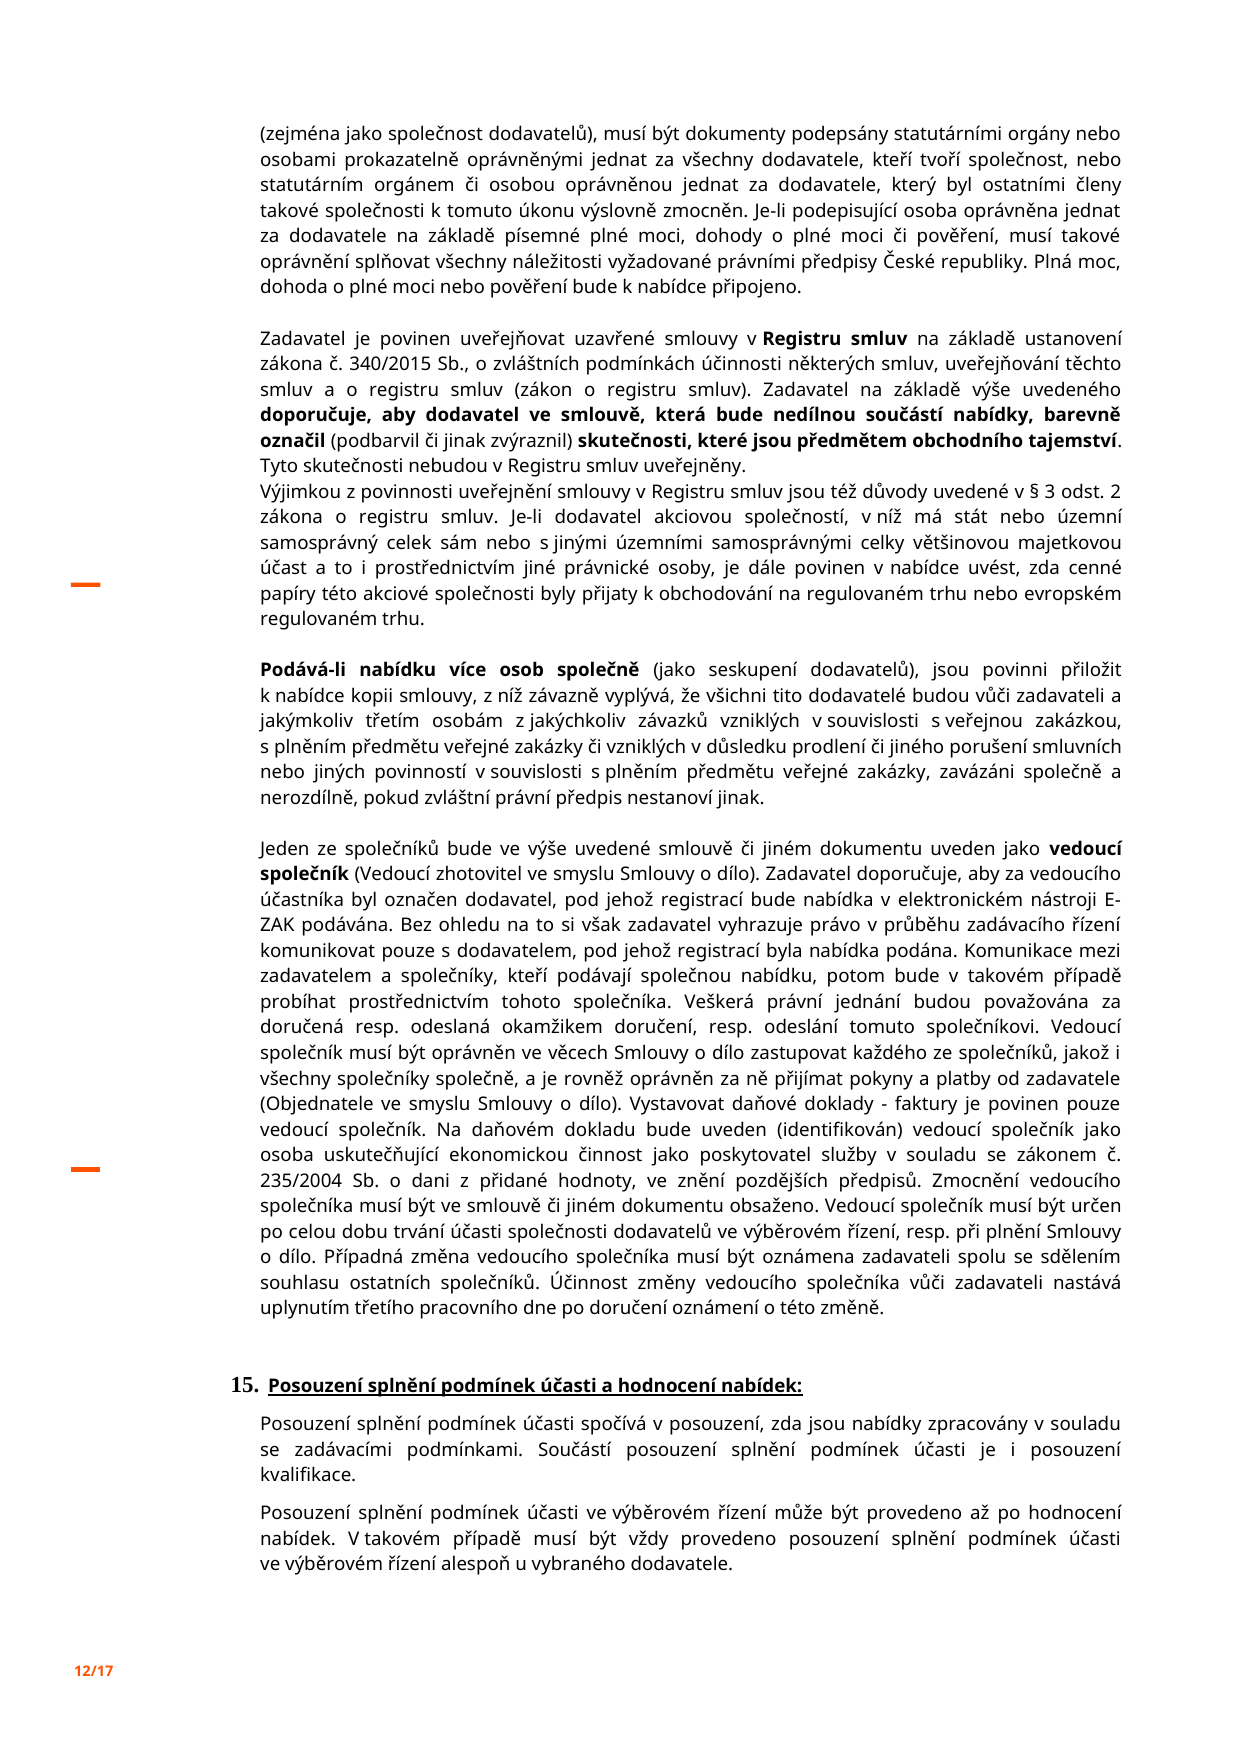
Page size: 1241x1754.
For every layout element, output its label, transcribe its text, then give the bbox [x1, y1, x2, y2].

text Posouzení splnění podmínek účasti spočívá v posouzení, zda jsou nabídky zpracovány v souladu se zadávacími podmínkami. Součástí posouzení splnění podmínek účasti je i posouzení kvalifikace. [260, 1410, 1122, 1487]
text Posouzení splnění podmínek účasti ve výběrovém řízení může být provedeno až po hodnocení nabídek. V takovém případě musí být vždy provedeno posouzení splnění podmínek účasti ve výběrovém řízení alespoň u vybraného dodavatele. [260, 1499, 1122, 1576]
text Jeden ze společníků bude ve výše uvedené smlouvě či jiném dokumentu uveden jako vedoucí společník (Vedoucí zhotovitel ve smyslu Smlouvy o dílo). Zadavatel doporučuje, aby za vedoucího účastníka byl označen dodavatel, pod jehož registrací bude nabídka v elektronickém nástroji E-ZAK podávána. Bez ohledu na to si však zadavatel vyhrazuje právo v průběhu zadávacího řízení komunikovat pouze s dodavatelem, pod jehož registrací byla nabídka podána. Komunikace mezi zadavatelem a společníky, kteří podávají společnou nabídku, potom bude v takovém případě probíhat prostřednictvím tohoto společníka. Veškerá právní jednání budou považována za doručená resp. odeslaná okamžikem doručení, resp. odeslání tomuto společníkovi. Vedoucí společník musí být oprávněn ve věcech Smlouvy o dílo zastupovat každého ze společníků, jakož i všechny společníky společně, a je rovněž oprávněn za ně přijímat pokyny a platby od zadavatele (Objednatele ve smyslu Smlouvy o dílo). Vystavovat daňové doklady - faktury je povinen pouze vedoucí společník. Na daňovém dokladu bude uveden (identifikován) vedoucí společník jako osoba uskutečňující ekonomickou činnost jako poskytovatel služby v souladu se zákonem č. 235/2004 Sb. o dani z přidané hodnoty, ve znění pozdějších předpisů. Zmocnění vedoucího společníka musí být ve smlouvě či jiném dokumentu obsaženo. Vedoucí společník musí být určen po celou dobu trvání účasti společnosti dodavatelů ve výběrovém řízení, resp. při plnění Smlouvy o dílo. Případná změna vedoucího společníka musí být oznámena zadavateli spolu se sdělením souhlasu ostatních společníků. Účinnost změny vedoucího společníka vůči zadavateli nastává uplynutím třetího pracovního dne po doručení oznámení o této změně. [260, 835, 1122, 1320]
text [260, 121, 1122, 299]
text Zadavatel je povinen uveřejňovat uzavřené smlouvy v Registru smluv na základě ustanovení zákona č. 340/2015 Sb., o zvláštních podmínkách účinnosti některých smluv, uveřejňování těchto smluv a o registru smluv (zákon o registru smluv). Zadavatel na základě výše uvedeného doporučuje, aby dodavatel ve smlouvě, která bude nedílnou součástí nabídky, barevně označil (podbarvil či jinak zvýraznil) skutečnosti, které jsou předmětem obchodního tajemství. Tyto skutečnosti nebudou v Registru smluv uveřejněny. [260, 325, 1122, 478]
list Posouzení splnění podmínek účasti a hodnocení nabídek: [230, 1371, 1122, 1398]
text Výjimkou z povinnosti uveřejnění smlouvy v Registru smluv jsou též důvody uvedené v § 3 odst. 2 zákona o registru smluv. Je-li dodavatel akciovou společností, v níž má stát nebo územní samosprávný celek sám nebo s jinými územními samosprávnými celky většinovou majetkovou účast a to i prostřednictvím jiné právnické osoby, je dále povinen v nabídce uvést, zda cenné papíry této akciové společnosti byly přijaty k obchodování na regulovaném trhu nebo evropském regulovaném trhu. [260, 478, 1122, 631]
text Podává-li nabídku více osob společně (jako seskupení dodavatelů), jsou povinni přiložit k nabídce kopii smlouvy, z níž závazně vyplývá, že všichni tito dodavatelé budou vůči zadavateli a jakýmkoliv třetím osobám z jakýchkoliv závazků vzniklých v souvislosti s veřejnou zakázkou, s plněním předmětu veřejné zakázky či vzniklých v důsledku prodlení či jiného porušení smluvních nebo jiných povinností v souvislosti s plněním předmětu veřejné zakázky, zavázáni společně a nerozdílně, pokud zvláštní právní předpis nestanoví jinak. [260, 657, 1122, 810]
